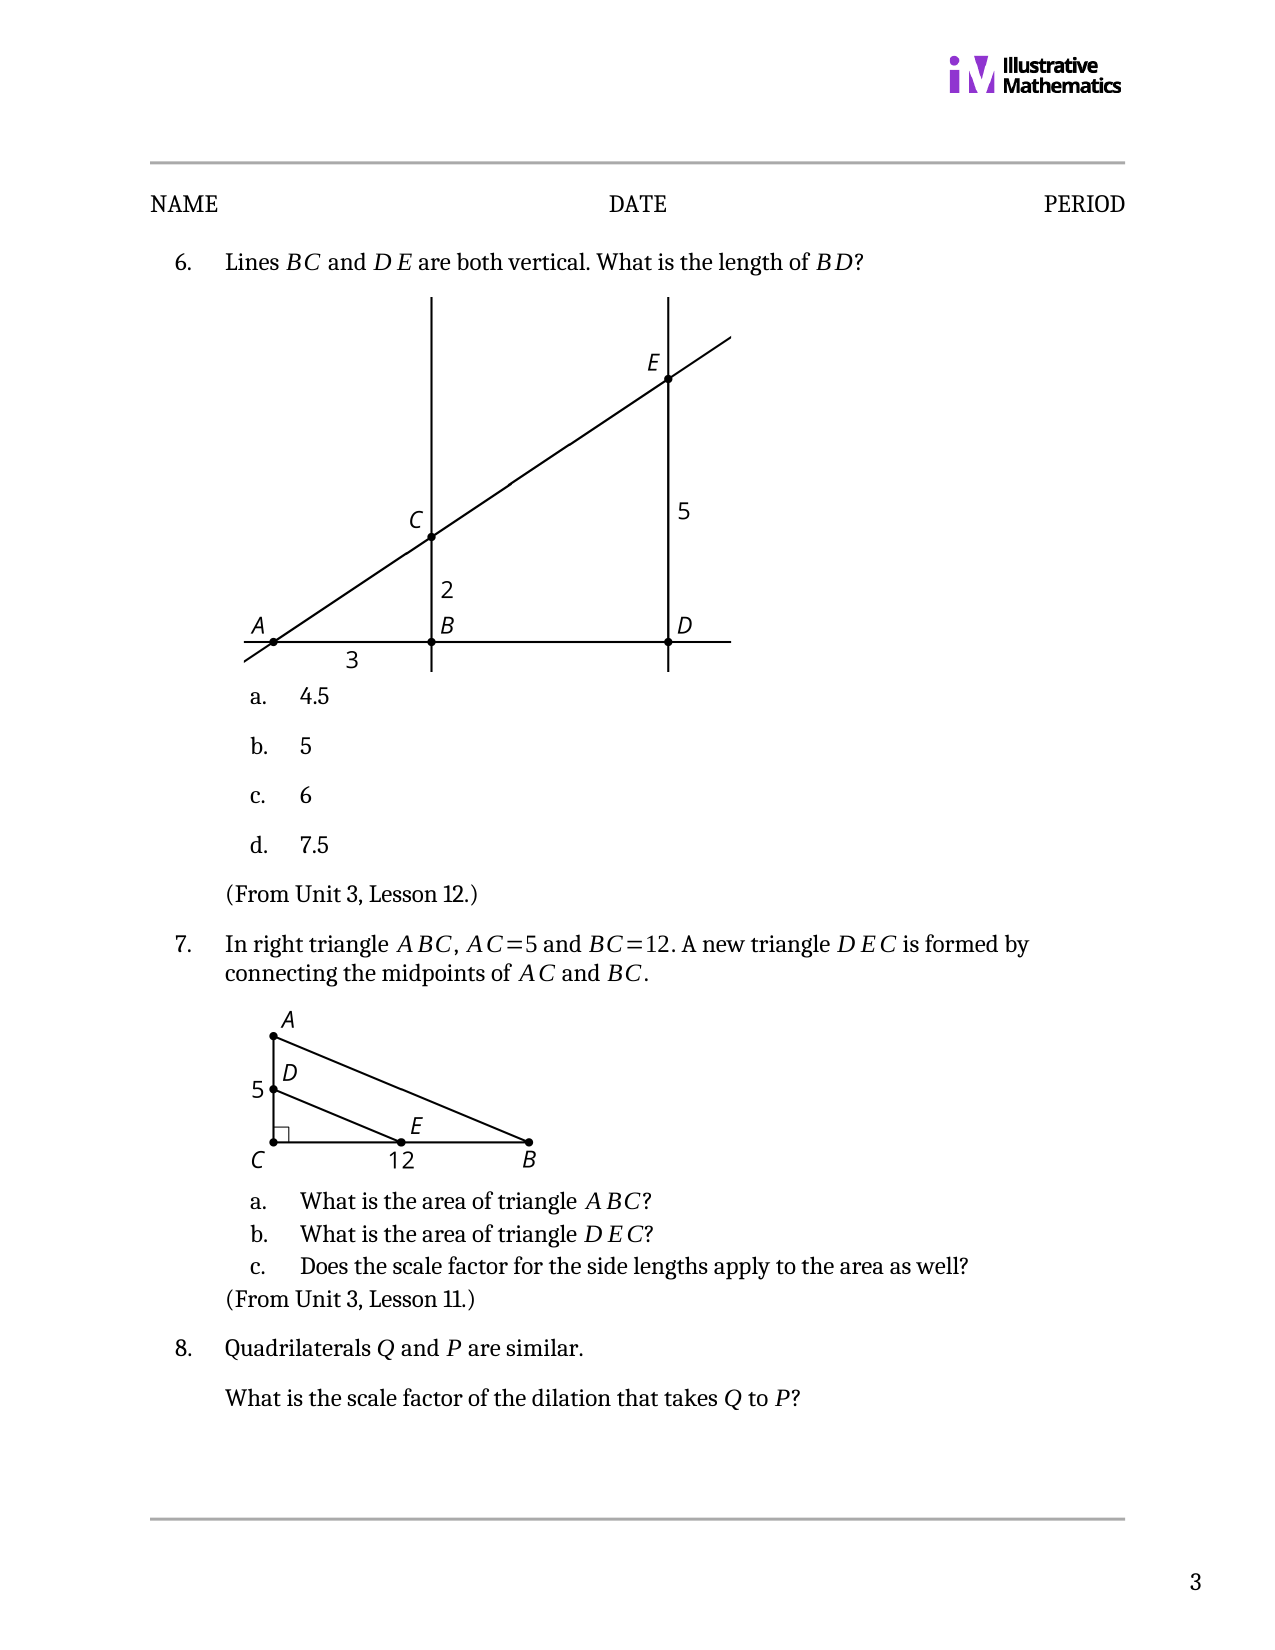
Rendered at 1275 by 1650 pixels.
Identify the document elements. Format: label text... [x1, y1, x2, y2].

list What is the area of triangle ? [250, 1187, 1125, 1216]
list (From Unit 3, Lesson 12.) [175, 880, 1125, 909]
picture [949, 55, 1121, 93]
list (From Unit 3, Lesson 11.) [175, 1284, 1125, 1313]
picture [243, 1008, 559, 1177]
list Lines and are both vertical. What is the length of ? [175, 247, 1125, 276]
list 7.5 [250, 831, 1125, 859]
list Quadrilaterals and are similar. [175, 1334, 1125, 1363]
list Does the scale factor for the side lengths apply to the area as well? [250, 1252, 1125, 1281]
list What is the area of triangle ? [250, 1219, 1125, 1248]
list 6 [250, 781, 1125, 810]
picture [243, 297, 732, 672]
list What is the scale factor of the dilation that takes to ? [175, 1384, 1125, 1412]
list 4.5 [250, 682, 1125, 711]
list 5 [250, 732, 1125, 760]
list In right triangle , and . A new triangle is formed by connecting the midpoints of and . [175, 930, 1125, 987]
